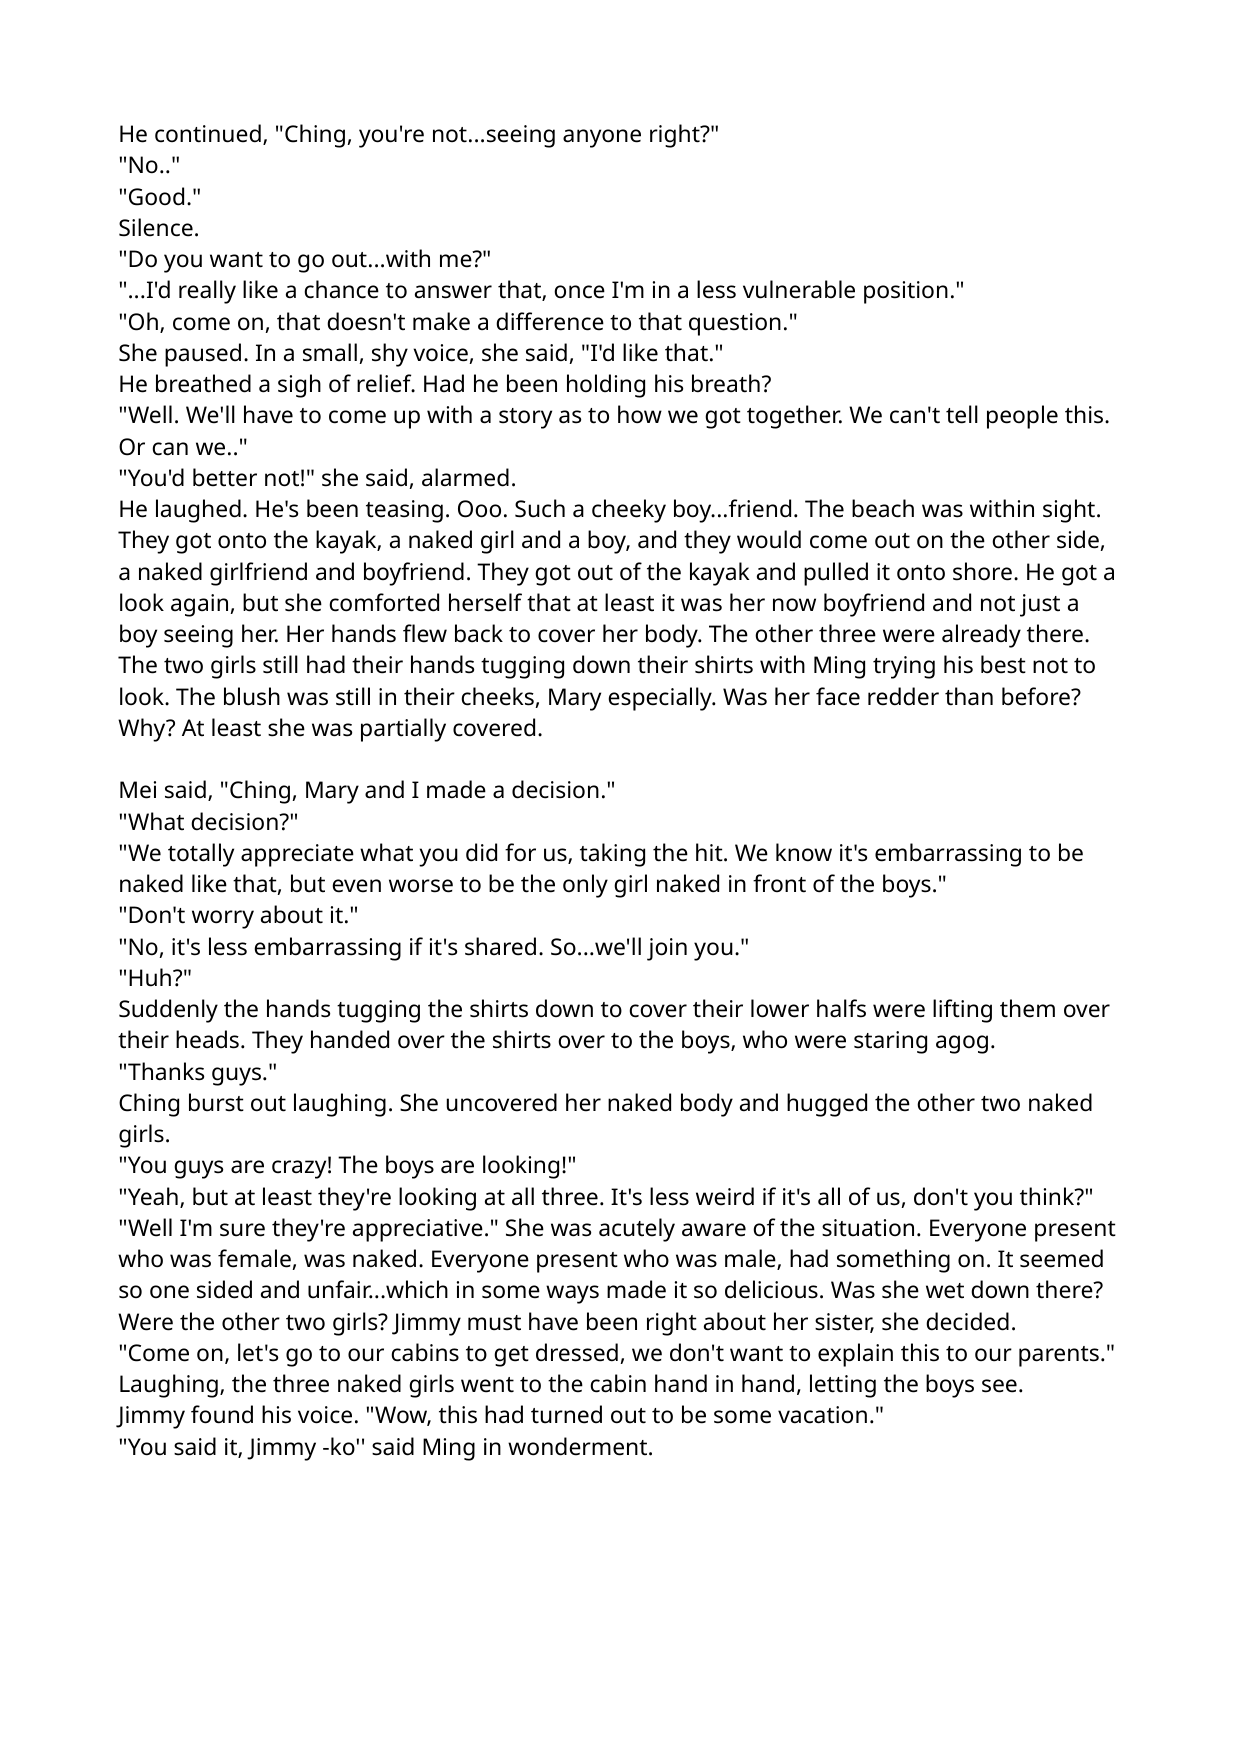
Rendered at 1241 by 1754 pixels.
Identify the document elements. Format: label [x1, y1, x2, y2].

text [118, 118, 1122, 1462]
